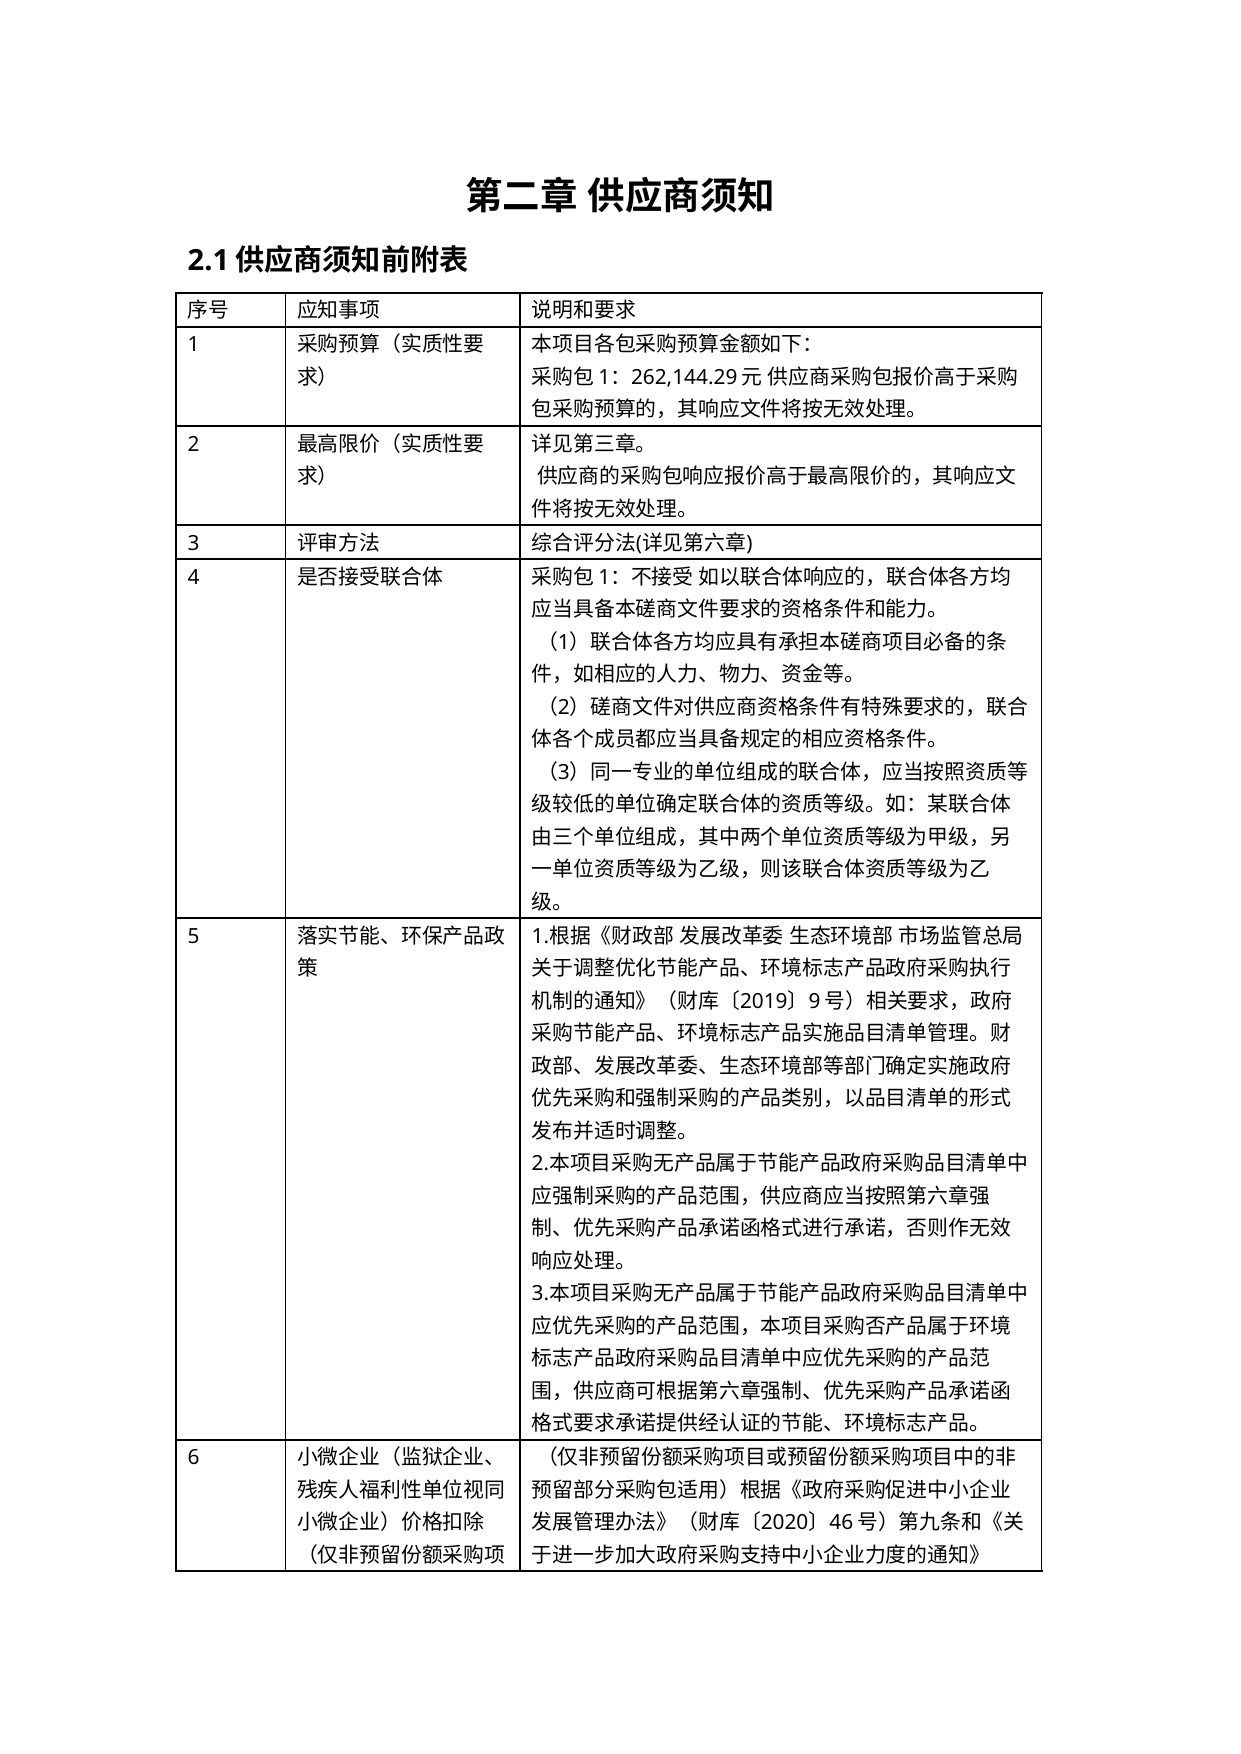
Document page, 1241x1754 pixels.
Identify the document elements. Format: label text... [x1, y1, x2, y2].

table_cell 5 [177, 919, 285, 1439]
table_header 序号 [177, 294, 285, 326]
table_cell 本项目各包采购预算金额如下： 采购包1：262,144.29元 供应商采购包报价高于采购包采购预算的，其响应文件将按无效处理。 [521, 328, 1041, 425]
table_cell 评审方法 [286, 526, 519, 558]
table_cell 是否接受联合体 [286, 560, 519, 917]
table_cell 1.根据《财政部 发展改革委 生态环境部 市场监管总局关于调整优化节能产品、环境标志产品政府采购执行机制的通知》（财库〔2019〕9号）相关要求，政府采购节能产品、环境标志产品实施品目清单管理。财政部、发展改革委、生态环境部等部门确定实施政府优先采购和强制采购的产品类别，以品目清单的形式发布并适时调整。 2.本项目采购无产品属于节能产品政府采购品目清单中应强制采购的产品范围，供应商应当按照第六章强制、优先采购产品承诺函格式进行承诺，否则作无效响应处理。 3.本项目采购无产品属于节能产品政府采购品目清单中应优先采购的产品范围，本项目采购否产品属于环境标志产品政府采购品目清单中应优先采购的产品范围，供应商可根据第六章强制、优先采购产品承诺函格式要求承诺提供经认证的节能、环境标志产品。 [521, 919, 1041, 1439]
table_cell 综合评分法(详见第六章) [521, 526, 1041, 558]
table_cell 采购包1：不接受 如以联合体响应的，联合体各方均应当具备本磋商文件要求的资格条件和能力。 （1）联合体各方均应具有承担本磋商项目必备的条件，如相应的人力、物力、资金等。 （2）磋商文件对供应商资格条件有特殊要求的，联合体各个成员都应当具备规定的相应资格条件。 （3）同一专业的单位组成的联合体，应当按照资质等级较低的单位确定联合体的资质等级。如：某联合体由三个单位组成，其中两个单位资质等级为甲级，另一单位资质等级为乙级，则该联合体资质等级为乙级。 [521, 560, 1041, 917]
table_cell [286, 1441, 519, 1570]
table_header 应知事项 [286, 294, 519, 326]
table_cell 2 [177, 427, 285, 524]
table_header 说明和要求 [521, 294, 1041, 326]
table_cell 4 [177, 560, 285, 917]
table_cell 落实节能、环保产品政策 [286, 919, 519, 1439]
text 2.1供应商须知前附表 [187, 227, 1053, 292]
table_cell 详见第三章。 供应商的采购包响应报价高于最高限价的，其响应文件将按无效处理。 [521, 427, 1041, 524]
table_cell 最高限价（实质性要求） [286, 427, 519, 524]
table_cell 3 [177, 526, 285, 558]
table_cell 1 [177, 328, 285, 425]
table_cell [521, 1441, 1041, 1570]
table_cell 采购预算（实质性要求） [286, 328, 519, 425]
text 第二章 供应商须知 [187, 162, 1053, 227]
table_cell 6 [177, 1441, 285, 1570]
